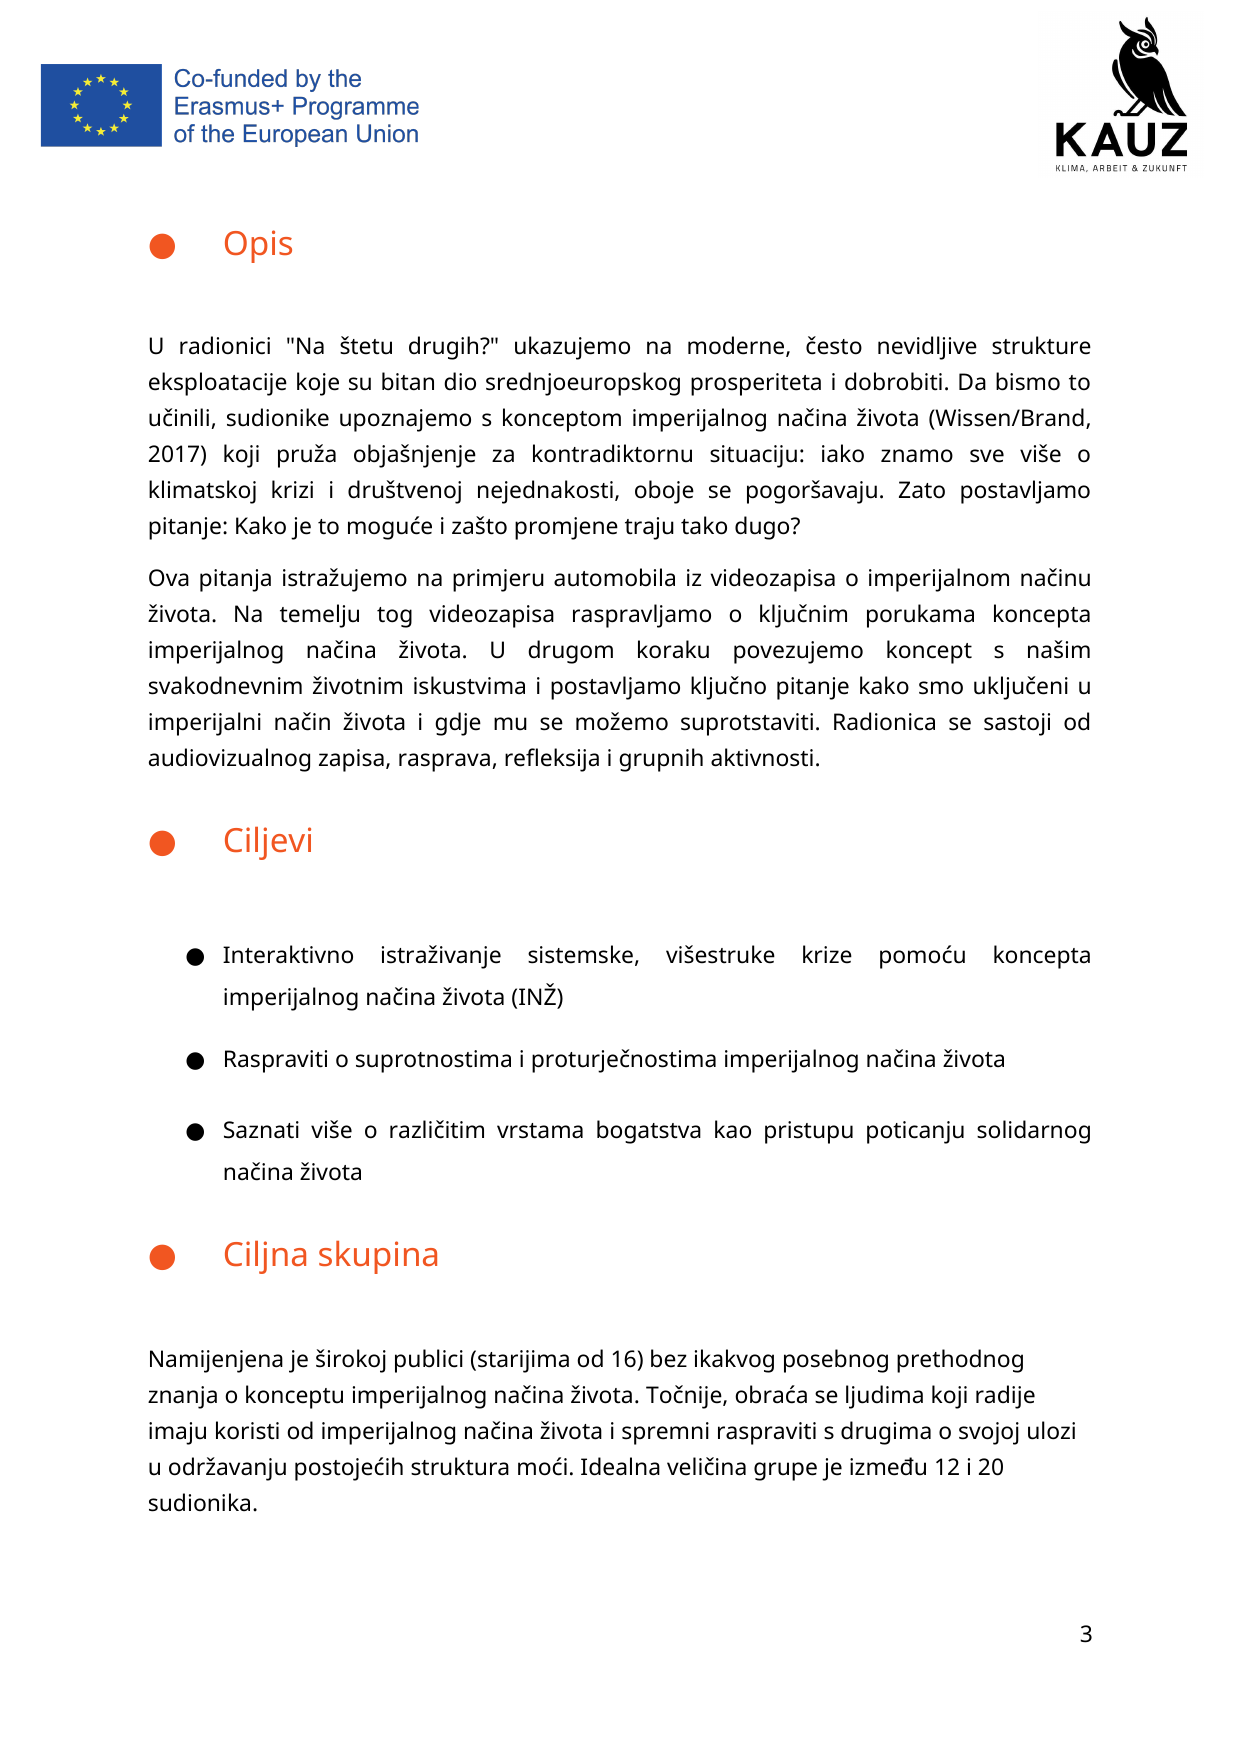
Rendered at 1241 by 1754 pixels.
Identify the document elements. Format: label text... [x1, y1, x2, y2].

picture [1038, 11, 1205, 178]
picture [40, 64, 419, 147]
subtitle Ciljevi [148, 803, 1093, 871]
subtitle Opis [148, 173, 1093, 274]
text Namijenjena je širokoj publici (starijima od 16) bez ikakvog posebnog prethodnog znanja o konceptu imperijalnog načina života. Točnije, obraća se ljudima koji radije imaju koristi od imperijalnog načina života i spremni raspraviti s drugima o svojoj ulozi u održavanju postojećih struktura moći. Idealna veličina grupe je između 12 i 20 sudionika. [148, 1343, 1093, 1518]
text Ova pitanja istražujemo na primjeru automobila iz videozapisa o imperijalnom načinu života. Na temelju tog videozapisa raspravljamo o ključnim porukama koncepta imperijalnog načina života. U drugom koraku povezujemo koncept s našim svakodnevnim životnim iskustvima i postavljamo ključno pitanje kako smo uključeni u imperijalni način života i gdje mu se možemo suprotstaviti. Radionica se sastoji od audiovizualnog zapisa, rasprava, refleksija i grupnih aktivnosti. [148, 562, 1093, 773]
list Interaktivno istraživanje sistemske, višestruke krize pomoću koncepta imperijalnog načina života (INŽ) [185, 929, 1093, 1012]
list Saznati više o različitim vrstama bogatstva kao pristupu poticanju solidarnog načina života [185, 1104, 1093, 1187]
subtitle Ciljna skupina [148, 1217, 1093, 1285]
list Raspraviti o suprotnostima i proturječnostima imperijalnog načina života [185, 1034, 1093, 1081]
text U radionici "Na štetu drugih?" ukazujemo na moderne, često nevidljive strukture eksploatacije koje su bitan dio srednjoeuropskog prosperiteta i dobrobiti. Da bismo to učinili, sudionike upoznajemo s konceptom imperijalnog načina života (Wissen/Brand, 2017) koji pruža objašnjenje za kontradiktornu situaciju: iako znamo sve više o klimatskoj krizi i društvenoj nejednakosti, oboje se pogoršavaju. Zato postavljamo pitanje: Kako je to moguće i zašto promjene traju tako dugo? [148, 330, 1093, 541]
